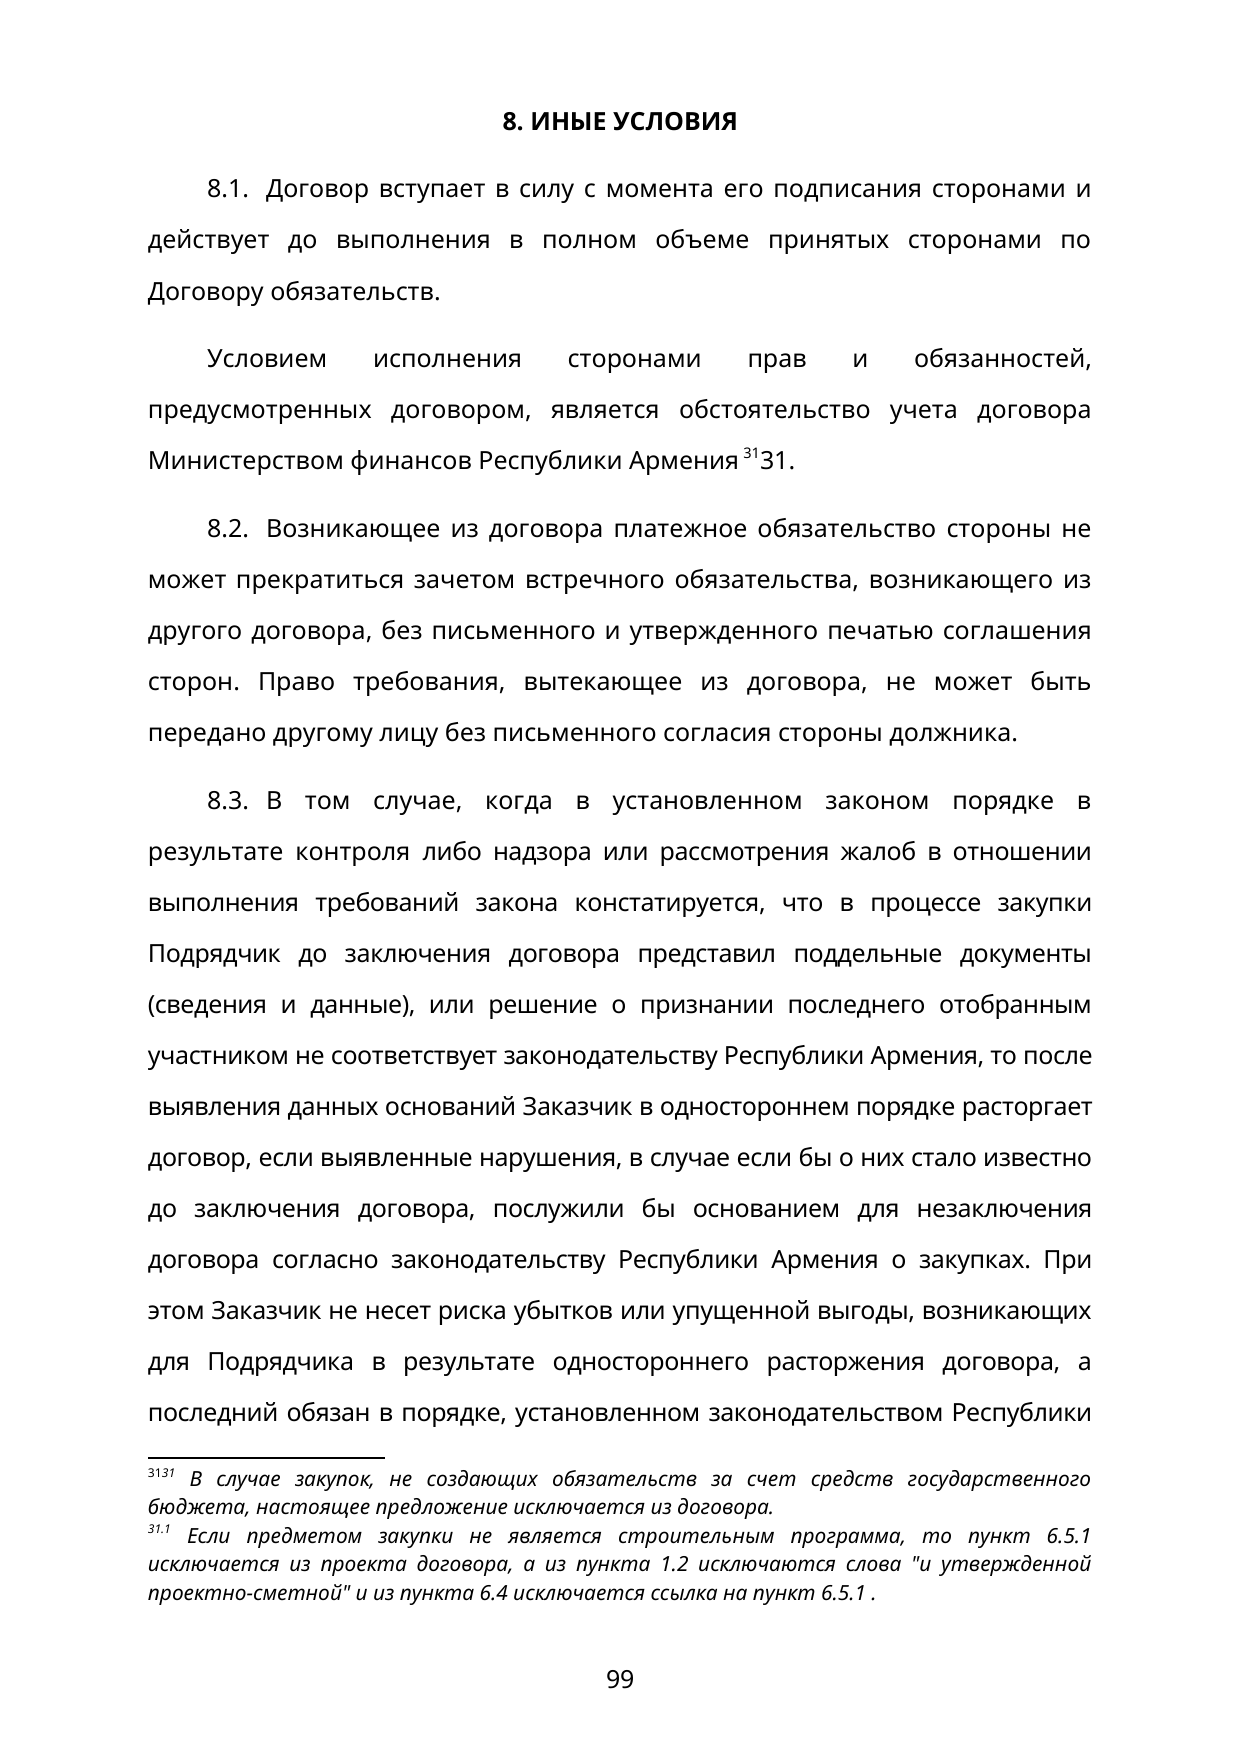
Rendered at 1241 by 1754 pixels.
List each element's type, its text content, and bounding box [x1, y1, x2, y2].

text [148, 783, 1092, 1429]
text 8.2. Возникающее из договора платежное обязательство стороны не может прекратиться зачетом встречного обязательства, возникающего из другого договора, без письменного и утвержденного печатью соглашения сторон. Право требования, вытекающее из договора, не может быть передано другому лицу без письменного согласия стороны должника. [148, 511, 1092, 749]
text 8. ИНЫЕ УСЛОВИЯ [148, 103, 1092, 137]
text 8.1. Договор вступает в силу с момента его подписания сторонами и действует до выполнения в полном объеме принятых сторонами по Договору обязательств. [148, 171, 1092, 307]
text Условием исполнения сторонами прав и обязанностей, предусмотренных договором, является обстоятельство учета договора Министерством финансов Республики Армения 31. [148, 341, 1092, 477]
